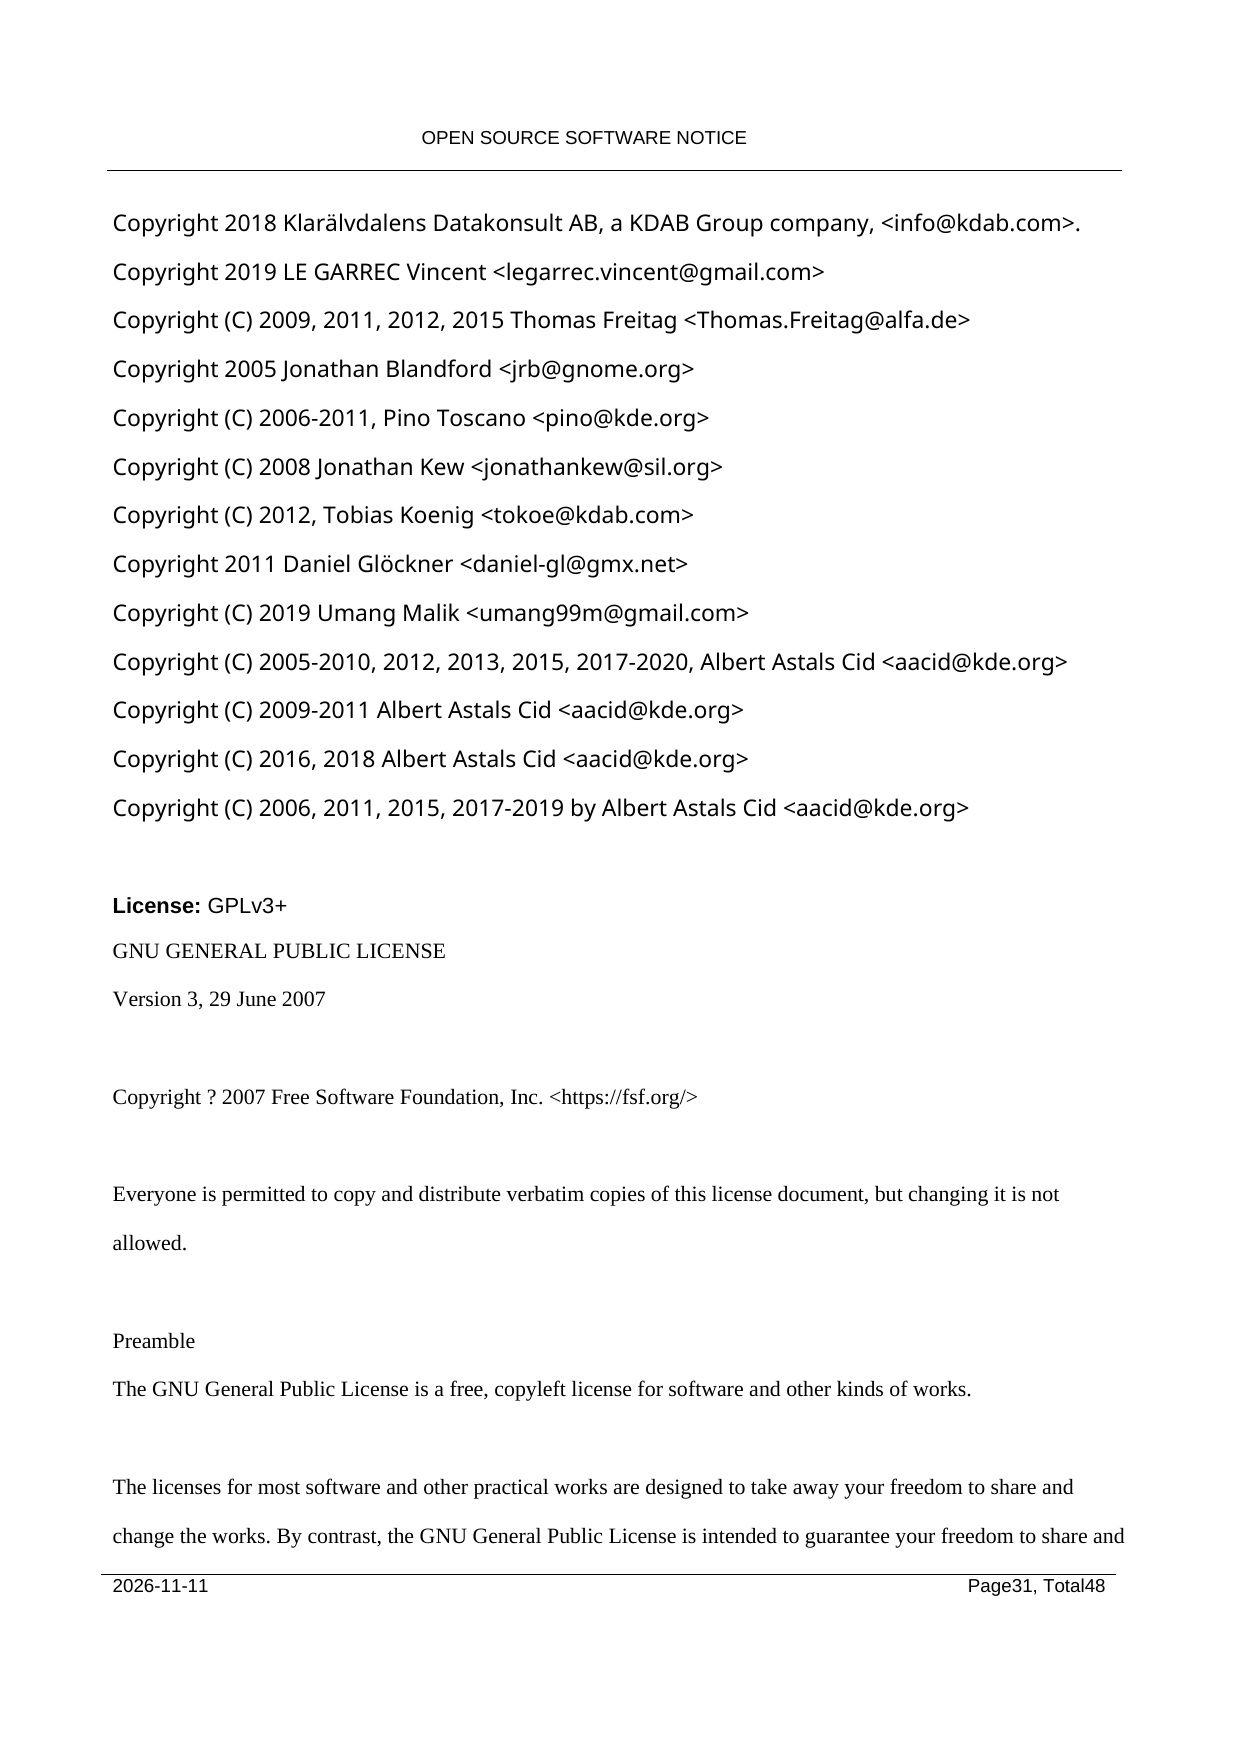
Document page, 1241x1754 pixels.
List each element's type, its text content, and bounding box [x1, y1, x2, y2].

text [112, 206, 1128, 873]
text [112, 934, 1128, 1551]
text License: GPLv3+ [112, 889, 1128, 921]
